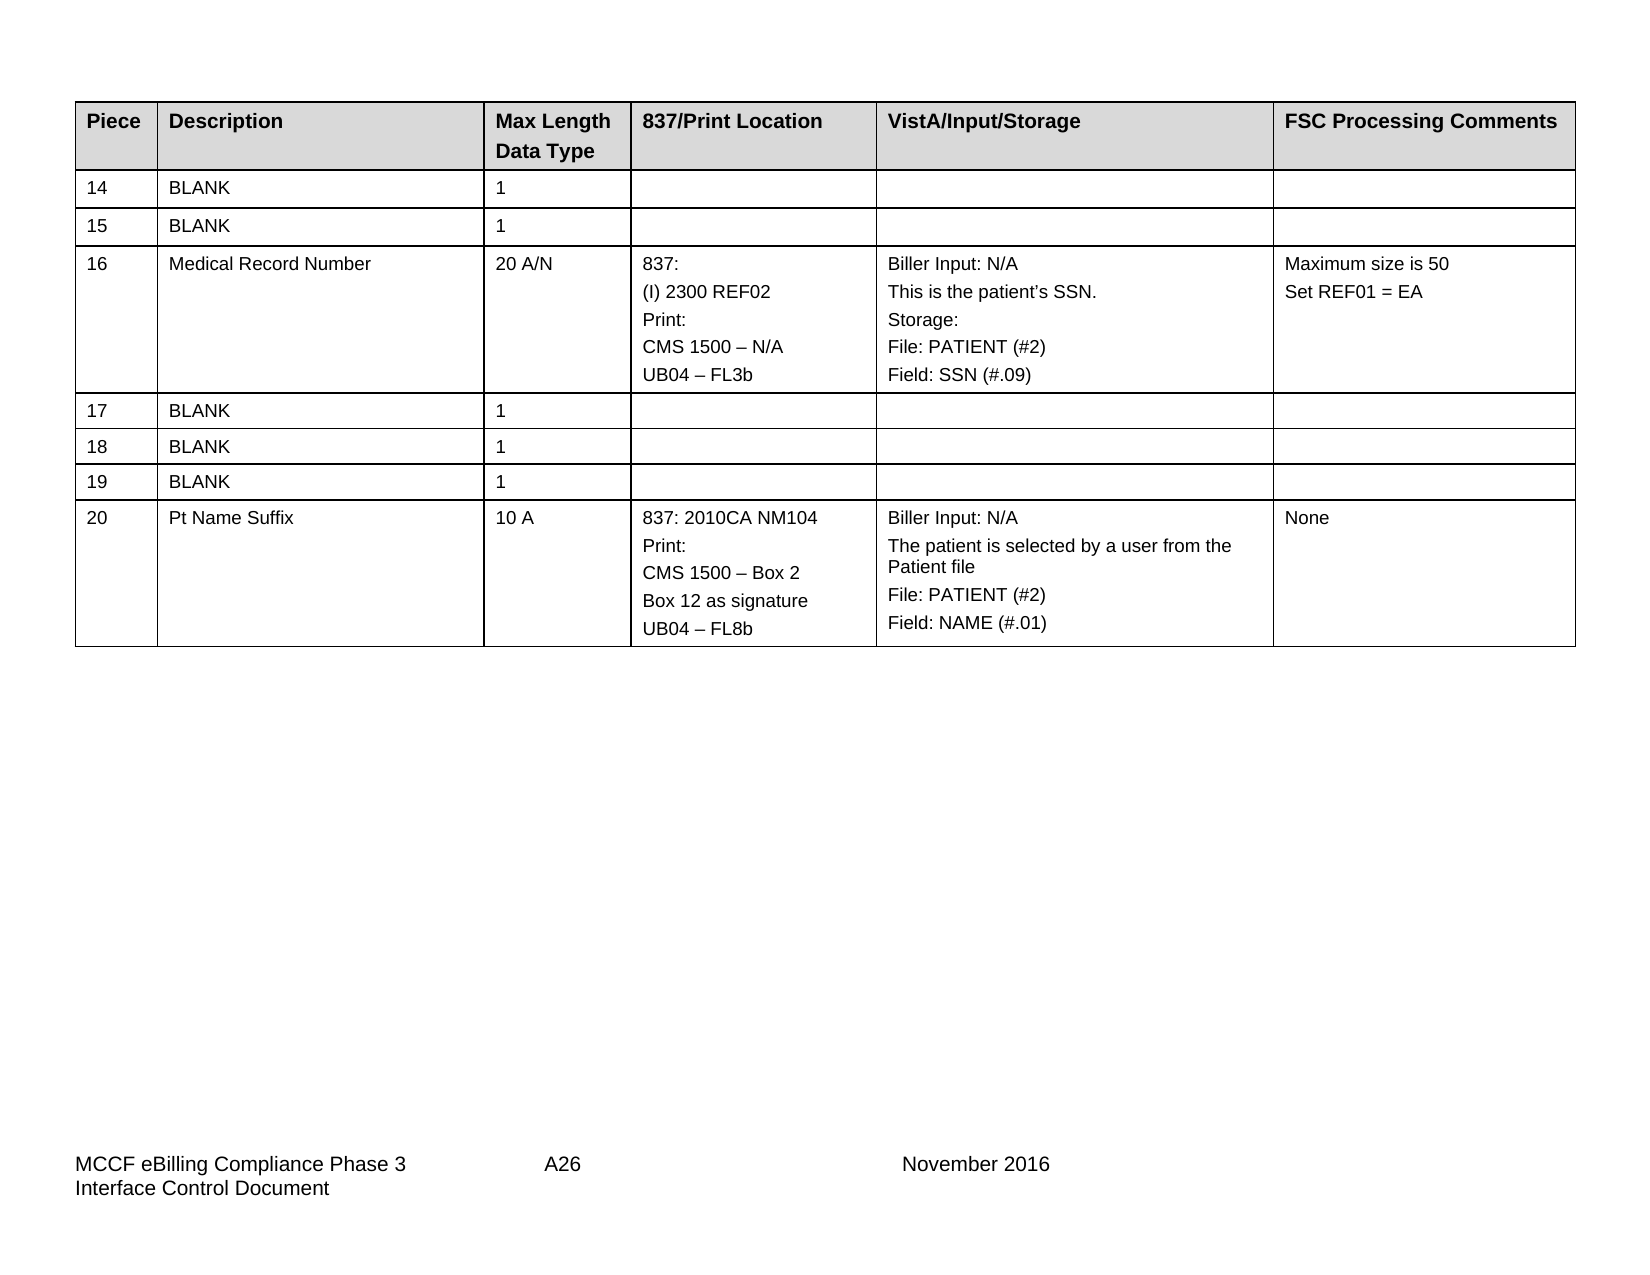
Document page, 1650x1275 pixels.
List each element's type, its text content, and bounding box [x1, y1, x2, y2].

table_header VistA/Input/Storage [877, 103, 1273, 169]
table_cell [877, 171, 1273, 207]
table_cell 837: 2010CA NM104 Print: CMS 1500 – Box 2 Box 12 as signature UB04 – FL8b [632, 501, 876, 646]
table_header Description [158, 103, 483, 169]
table_cell [1274, 429, 1575, 463]
table_cell 1 [485, 209, 630, 245]
table_cell [877, 429, 1273, 463]
table_cell 20 [76, 501, 157, 646]
table_cell [877, 465, 1273, 499]
table_cell 1 [485, 429, 630, 463]
table_cell BLANK [158, 209, 483, 245]
table_cell 17 [76, 394, 157, 428]
table_cell Maximum size is 50 Set REF01 = EA [1274, 247, 1575, 392]
table_cell 16 [76, 247, 157, 392]
table_cell Biller Input: N/A The patient is selected by a user from the Patient file File: PATIENT (#2) Field: NAME (#.01) [877, 501, 1273, 646]
table_cell Biller Input: N/A This is the patient’s SSN. Storage: File: PATIENT (#2) Field: SSN (#.09) [877, 247, 1273, 392]
table_cell [632, 209, 876, 245]
table_cell BLANK [158, 171, 483, 207]
table_cell BLANK [158, 429, 483, 463]
table_cell 15 [76, 209, 157, 245]
table_cell [877, 209, 1273, 245]
table_cell 837: (I) 2300 REF02 Print: CMS 1500 – N/A UB04 – FL3b [632, 247, 876, 392]
table_cell 1 [485, 394, 630, 428]
table_cell 1 [485, 465, 630, 499]
table_cell BLANK [158, 465, 483, 499]
table_header 837/Print Location [632, 103, 876, 169]
table_cell BLANK [158, 394, 483, 428]
table_header Max Length Data Type [485, 103, 630, 169]
table_cell [877, 394, 1273, 428]
table_header FSC Processing Comments [1274, 103, 1575, 169]
table_cell [1274, 394, 1575, 428]
table_cell [632, 465, 876, 499]
table_cell 19 [76, 465, 157, 499]
table_cell [632, 429, 876, 463]
table_cell 1 [485, 171, 630, 207]
table_cell [1274, 465, 1575, 499]
table_cell [632, 171, 876, 207]
table_cell 18 [76, 429, 157, 463]
table_cell 20 A/N [485, 247, 630, 392]
table_cell Pt Name Suffix [158, 501, 483, 646]
table_cell [632, 394, 876, 428]
table_cell [1274, 171, 1575, 207]
table_cell None [1274, 501, 1575, 646]
table_cell 10 A [485, 501, 630, 646]
table_cell 14 [76, 171, 157, 207]
table_cell [1274, 209, 1575, 245]
table_cell Medical Record Number [158, 247, 483, 392]
table_header Piece [76, 103, 157, 169]
